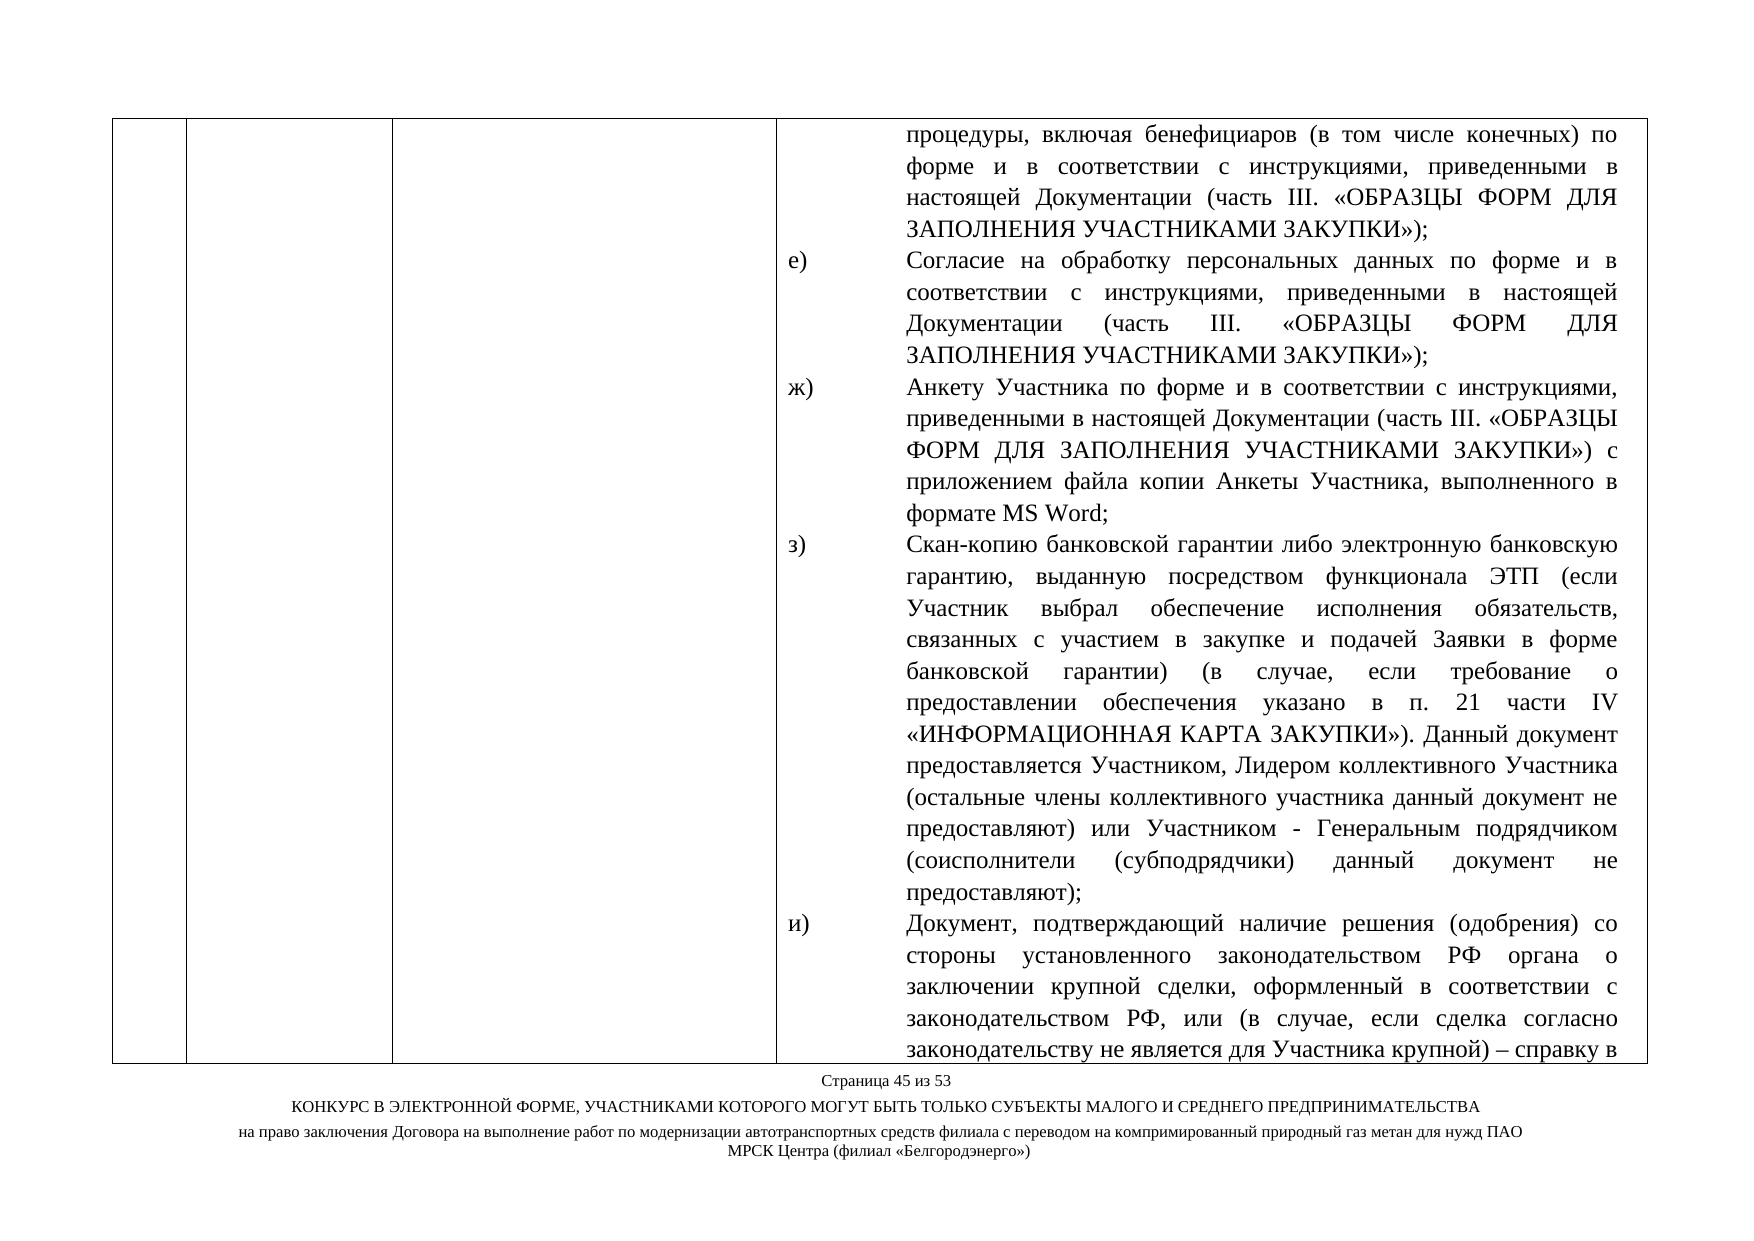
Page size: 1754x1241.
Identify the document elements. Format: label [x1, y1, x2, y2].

table_cell [187, 119, 392, 1063]
table_cell [393, 119, 776, 1063]
table_cell [777, 119, 1647, 1063]
table_cell [113, 119, 186, 1063]
